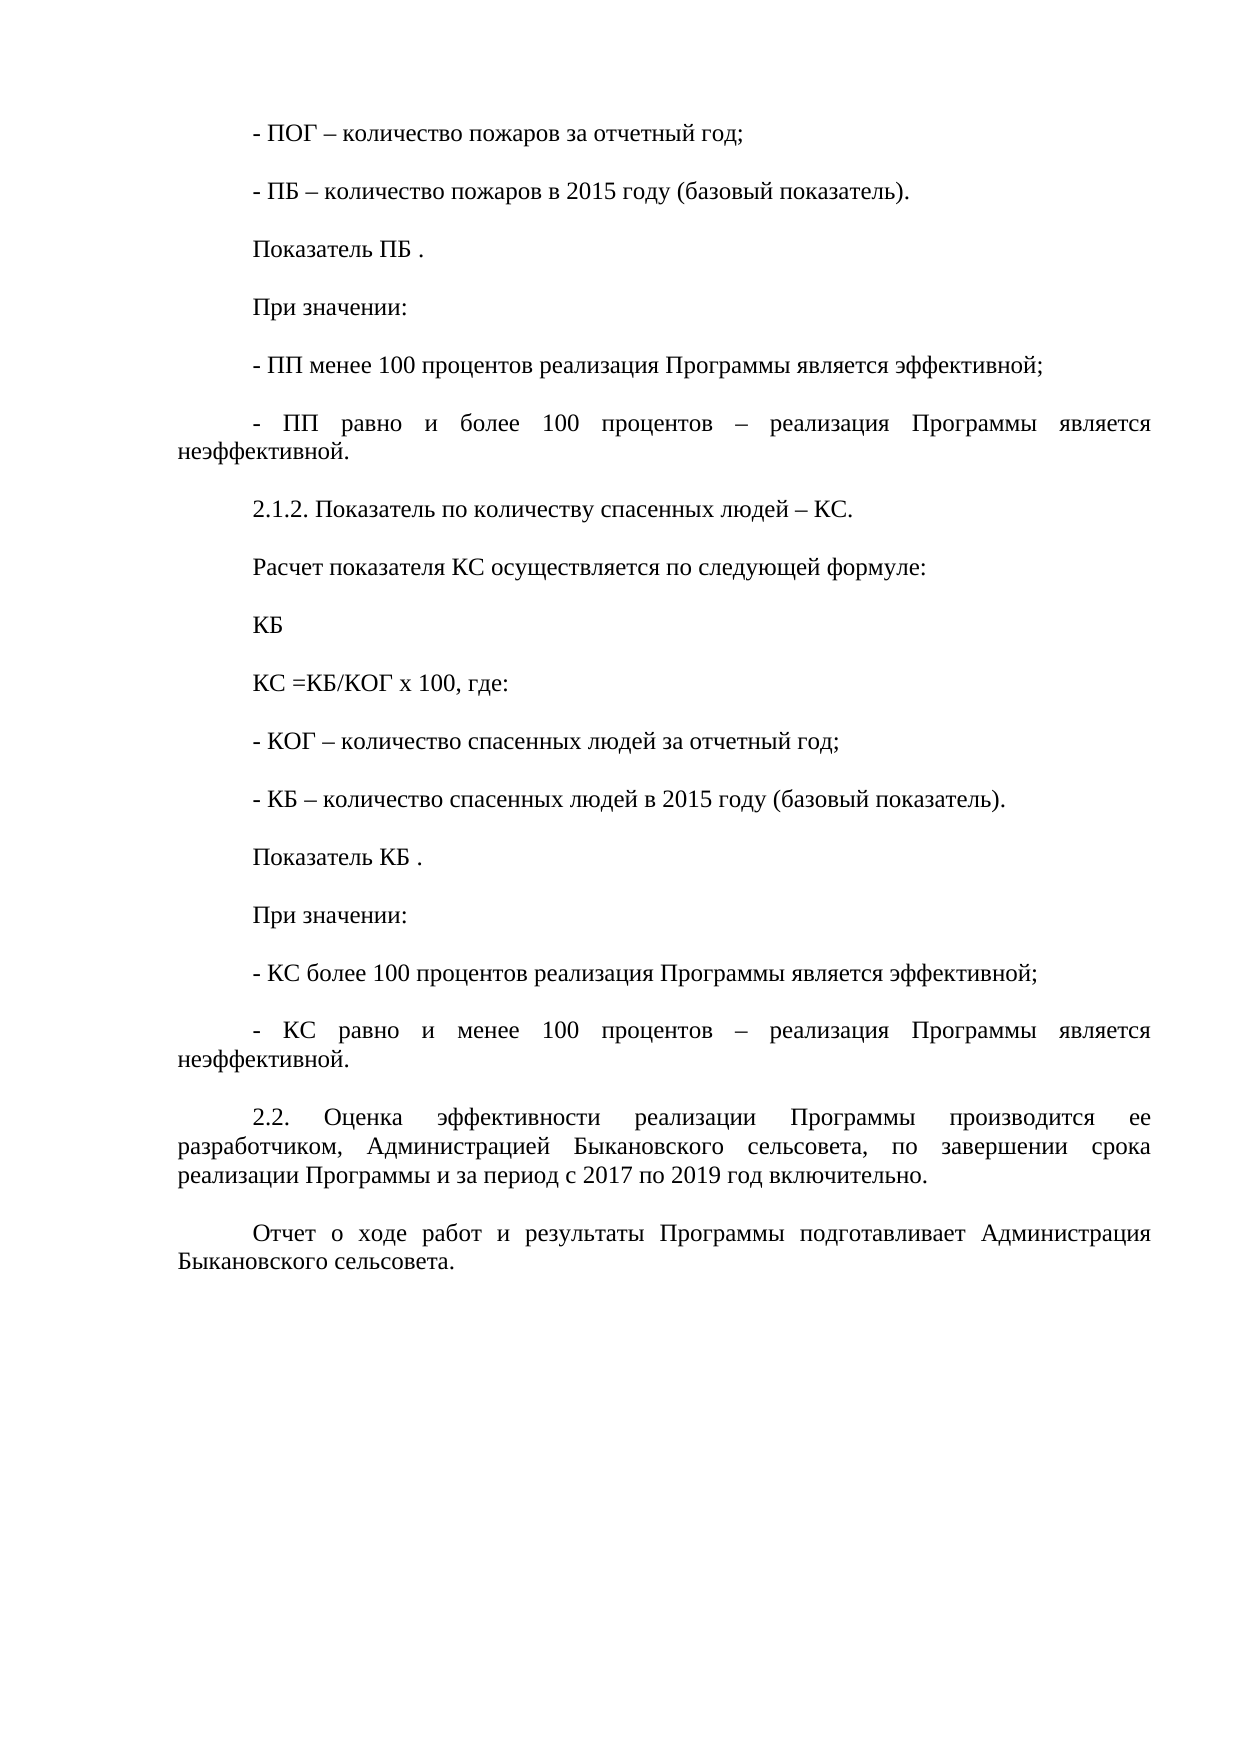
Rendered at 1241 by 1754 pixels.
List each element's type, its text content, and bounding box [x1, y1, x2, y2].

text Показатель КБ . [177, 842, 1152, 871]
text КБ [177, 610, 1152, 639]
text 2.2. Оценка эффективности реализации Программы производится ее разработчиком, Администрацией Быкановского сельсовета, по завершении срока реализации Программы и за период с 2017 по 2019 год включительно. [177, 1102, 1152, 1188]
text При значении: [177, 900, 1152, 928]
text - КС более 100 процентов реализация Программы является эффективной; [177, 958, 1152, 986]
text КС =КБ/КОГ х 100, где: [177, 668, 1152, 697]
text Отчет о ходе работ и результаты Программы подготавливает Администрация Быкановского сельсовета. [177, 1218, 1152, 1275]
text - КБ – количество спасенных людей в 2015 году (базовый показатель). [177, 784, 1152, 813]
text - ПБ – количество пожаров в 2015 году (базовый показатель). [177, 176, 1152, 205]
text Показатель ПБ . [177, 234, 1152, 263]
text При значении: [177, 292, 1152, 321]
text - КОГ – количество спасенных людей за отчетный год; [177, 726, 1152, 755]
text - ПОГ – количество пожаров за отчетный год; [177, 118, 1152, 147]
text 2.1.2. Показатель по количеству спасенных людей – КС. [177, 494, 1152, 523]
text - ПП менее 100 процентов реализация Программы является эффективной; [177, 350, 1152, 378]
text - ПП равно и более 100 процентов – реализация Программы является неэффективной. [177, 408, 1152, 465]
text Расчет показателя КС осуществляется по следующей формуле: [177, 552, 1152, 581]
text - КС равно и менее 100 процентов – реализация Программы является неэффективной. [177, 1016, 1152, 1073]
